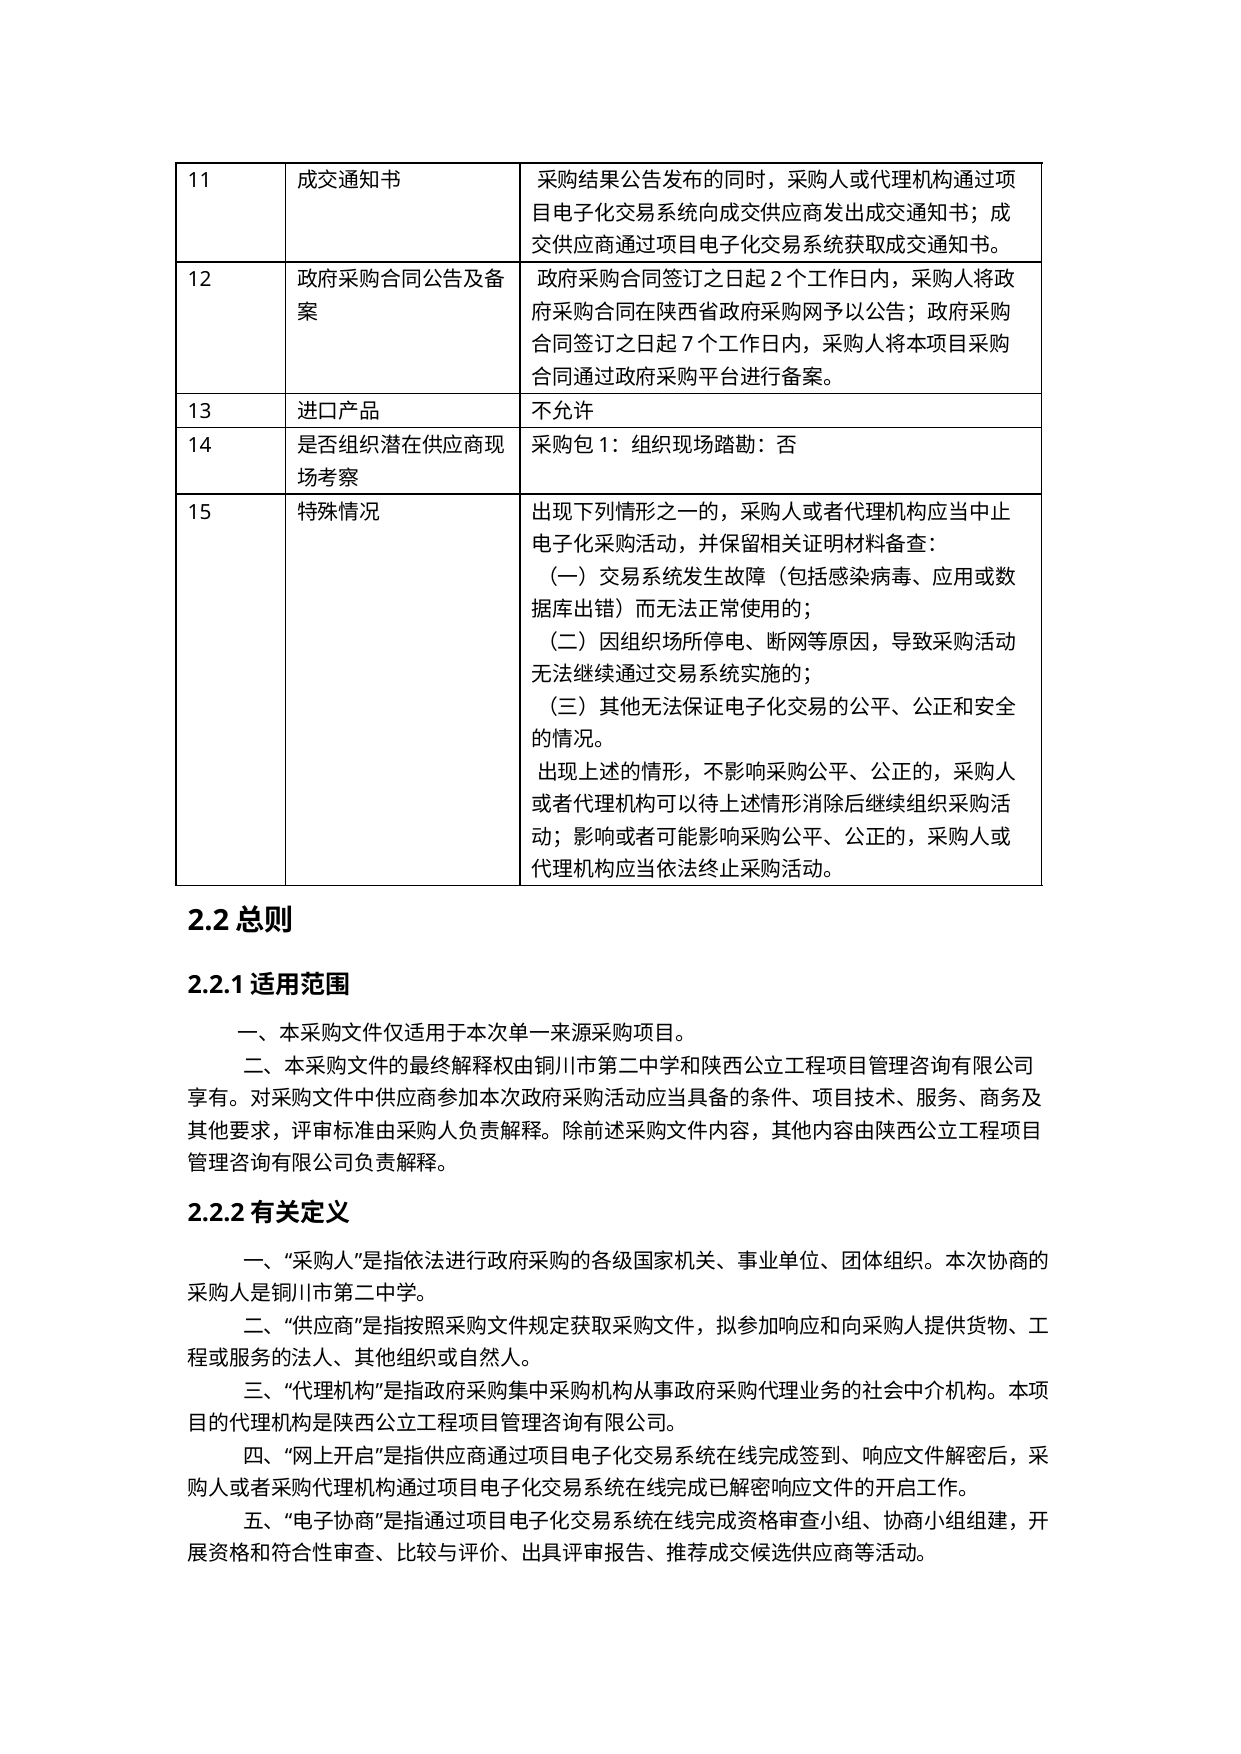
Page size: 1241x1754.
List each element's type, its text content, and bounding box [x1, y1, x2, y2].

table_cell 出现下列情形之一的，采购人或者代理机构应当中止电子化采购活动，并保留相关证明材料备查： （一）交易系统发生故障（包括感染病毒、应用或数据库出错）而无法正常使用的； （二）因组织场所停电、断网等原因，导致采购活动无法继续通过交易系统实施的； （三）其他无法保证电子化交易的公平、公正和安全的情况。 出现上述的情形，不影响采购公平、公正的，采购人或者代理机构可以待上述情形消除后继续组织采购活动；影响或者可能影响采购公平、公正的，采购人或代理机构应当依法终止采购活动。 [521, 495, 1041, 885]
table_cell 特殊情况 [286, 495, 519, 885]
table_cell 政府采购合同公告及备案 [286, 263, 519, 393]
table_cell 采购包1：组织现场踏勘：否 [521, 428, 1041, 493]
table_cell 14 [177, 428, 285, 493]
text 四、“网上开启”是指供应商通过项目电子化交易系统在线完成签到、响应文件解密后，采购人或者采购代理机构通过项目电子化交易系统在线完成已解密响应文件的开启工作。 [187, 1439, 1053, 1504]
text 2.2.1适用范围 [187, 951, 1053, 1016]
text 三、“代理机构”是指政府采购集中采购机构从事政府采购代理业务的社会中介机构。本项目的代理机构是陕西公立工程项目管理咨询有限公司。 [187, 1374, 1053, 1439]
table_cell 不允许 [521, 394, 1041, 427]
table_cell 是否组织潜在供应商现场考察 [286, 428, 519, 493]
table_cell 进口产品 [286, 394, 519, 427]
table_cell 采购结果公告发布的同时，采购人或代理机构通过项目电子化交易系统向成交供应商发出成交通知书；成交供应商通过项目电子化交易系统获取成交通知书。 [521, 164, 1041, 261]
text 2.2.2有关定义 [187, 1179, 1053, 1244]
text 一、本采购文件仅适用于本次单一来源采购项目。 [187, 1016, 1053, 1049]
table_cell 12 [177, 263, 285, 393]
table_cell 成交通知书 [286, 164, 519, 261]
text 一、“采购人”是指依法进行政府采购的各级国家机关、事业单位、团体组织。本次协商的采购人是铜川市第二中学。 [187, 1244, 1053, 1309]
table_cell 13 [177, 394, 285, 427]
table_cell 政府采购合同签订之日起2个工作日内，采购人将政府采购合同在陕西省政府采购网予以公告；政府采购合同签订之日起7个工作日内，采购人将本项目采购合同通过政府采购平台进行备案。 [521, 263, 1041, 393]
text 五、“电子协商”是指通过项目电子化交易系统在线完成资格审查小组、协商小组组建，开展资格和符合性审查、比较与评价、出具评审报告、推荐成交候选供应商等活动。 [187, 1504, 1053, 1569]
table_cell 15 [177, 495, 285, 885]
table_cell 11 [177, 164, 285, 261]
text 2.2总则 [187, 886, 1053, 951]
text 二、“供应商”是指按照采购文件规定获取采购文件，拟参加响应和向采购人提供货物、工程或服务的法人、其他组织或自然人。 [187, 1309, 1053, 1374]
text 二、本采购文件的最终解释权由铜川市第二中学和陕西公立工程项目管理咨询有限公司享有。对采购文件中供应商参加本次政府采购活动应当具备的条件、项目技术、服务、商务及其他要求，评审标准由采购人负责解释。除前述采购文件内容，其他内容由陕西公立工程项目管理咨询有限公司负责解释。 [187, 1049, 1053, 1179]
